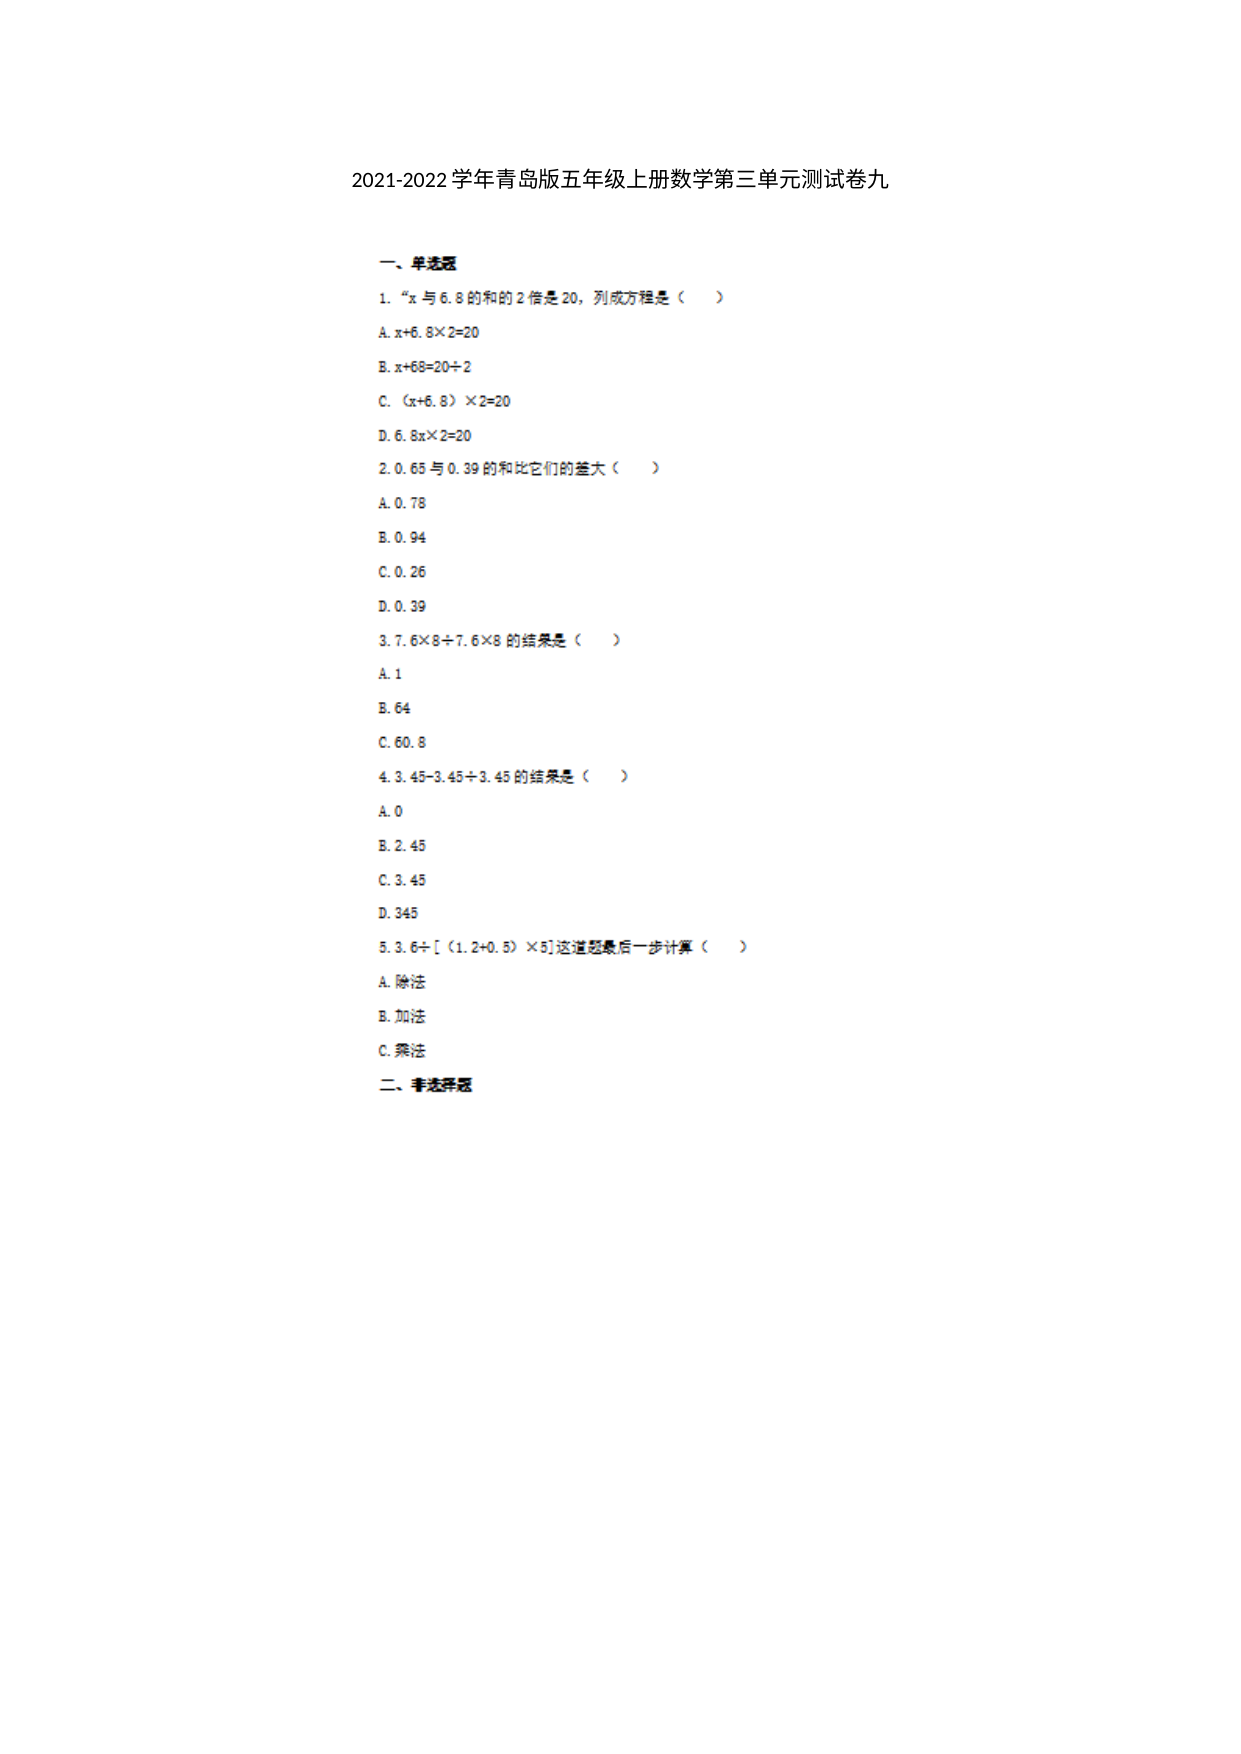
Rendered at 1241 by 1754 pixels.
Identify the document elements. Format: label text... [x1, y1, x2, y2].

text 2021-2022学年青岛版五年级上册数学第三单元测试卷九 [187, 162, 1053, 194]
picture [326, 194, 914, 1111]
